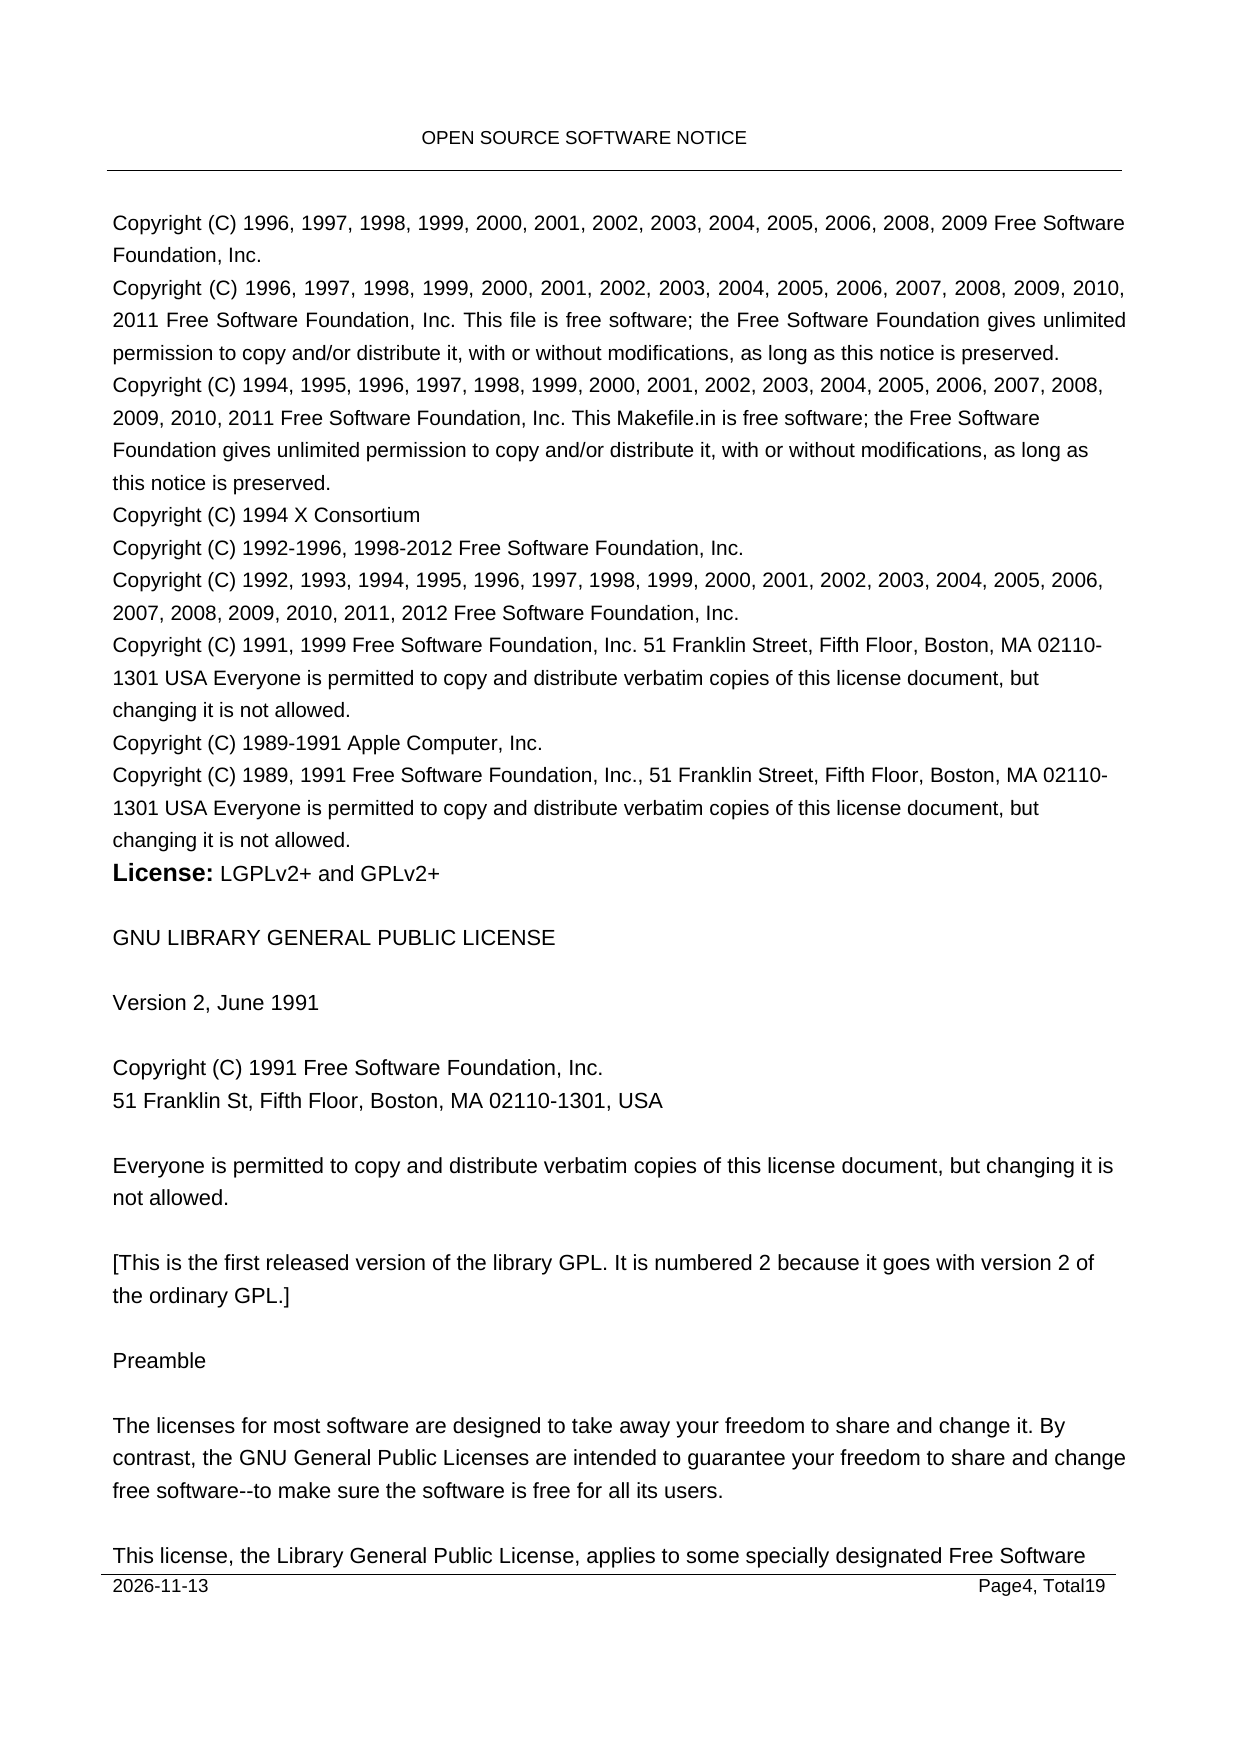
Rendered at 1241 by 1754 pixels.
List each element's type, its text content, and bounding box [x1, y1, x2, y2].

text Copyright (C) 1991, 1999 Free Software Foundation, Inc. 51 Franklin Street, Fifth Floor, Boston, MA 02110-1301 USA Everyone is permitted to copy and distribute verbatim copies of this license document, but changing it is not allowed. [112, 629, 1128, 726]
text Copyright (C) 1996, 1997, 1998, 1999, 2000, 2001, 2002, 2003, 2004, 2005, 2006, 2008, 2009 Free Software Foundation, Inc. [112, 206, 1128, 271]
text Copyright (C) 1992, 1993, 1994, 1995, 1996, 1997, 1998, 1999, 2000, 2001, 2002, 2003, 2004, 2005, 2006, 2007, 2008, 2009, 2010, 2011, 2012 Free Software Foundation, Inc. [112, 564, 1128, 629]
text Copyright (C) 1989, 1991 Free Software Foundation, Inc., 51 Franklin Street, Fifth Floor, Boston, MA 02110-1301 USA Everyone is permitted to copy and distribute verbatim copies of this license document, but changing it is not allowed. [112, 759, 1128, 856]
text Copyright (C) 1994, 1995, 1996, 1997, 1998, 1999, 2000, 2001, 2002, 2003, 2004, 2005, 2006, 2007, 2008, 2009, 2010, 2011 Free Software Foundation, Inc. This Makefile.in is free software; the Free Software Foundation gives unlimited permission to copy and/or distribute it, with or without modifications, as long as this notice is preserved. [112, 369, 1128, 499]
text Copyright (C) 1989-1991 Apple Computer, Inc. [112, 726, 1128, 759]
text Copyright (C) 1994 X Consortium [112, 499, 1128, 531]
text Copyright (C) 1992-1996, 1998-2012 Free Software Foundation, Inc. [112, 531, 1128, 564]
text Copyright (C) 1996, 1997, 1998, 1999, 2000, 2001, 2002, 2003, 2004, 2005, 2006, 2007, 2008, 2009, 2010, 2011 Free Software Foundation, Inc. This file is free software; the Free Software Foundation gives unlimited permission to copy and/or distribute it, with or without modifications, as long as this notice is preserved. [112, 271, 1128, 369]
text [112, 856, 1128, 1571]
